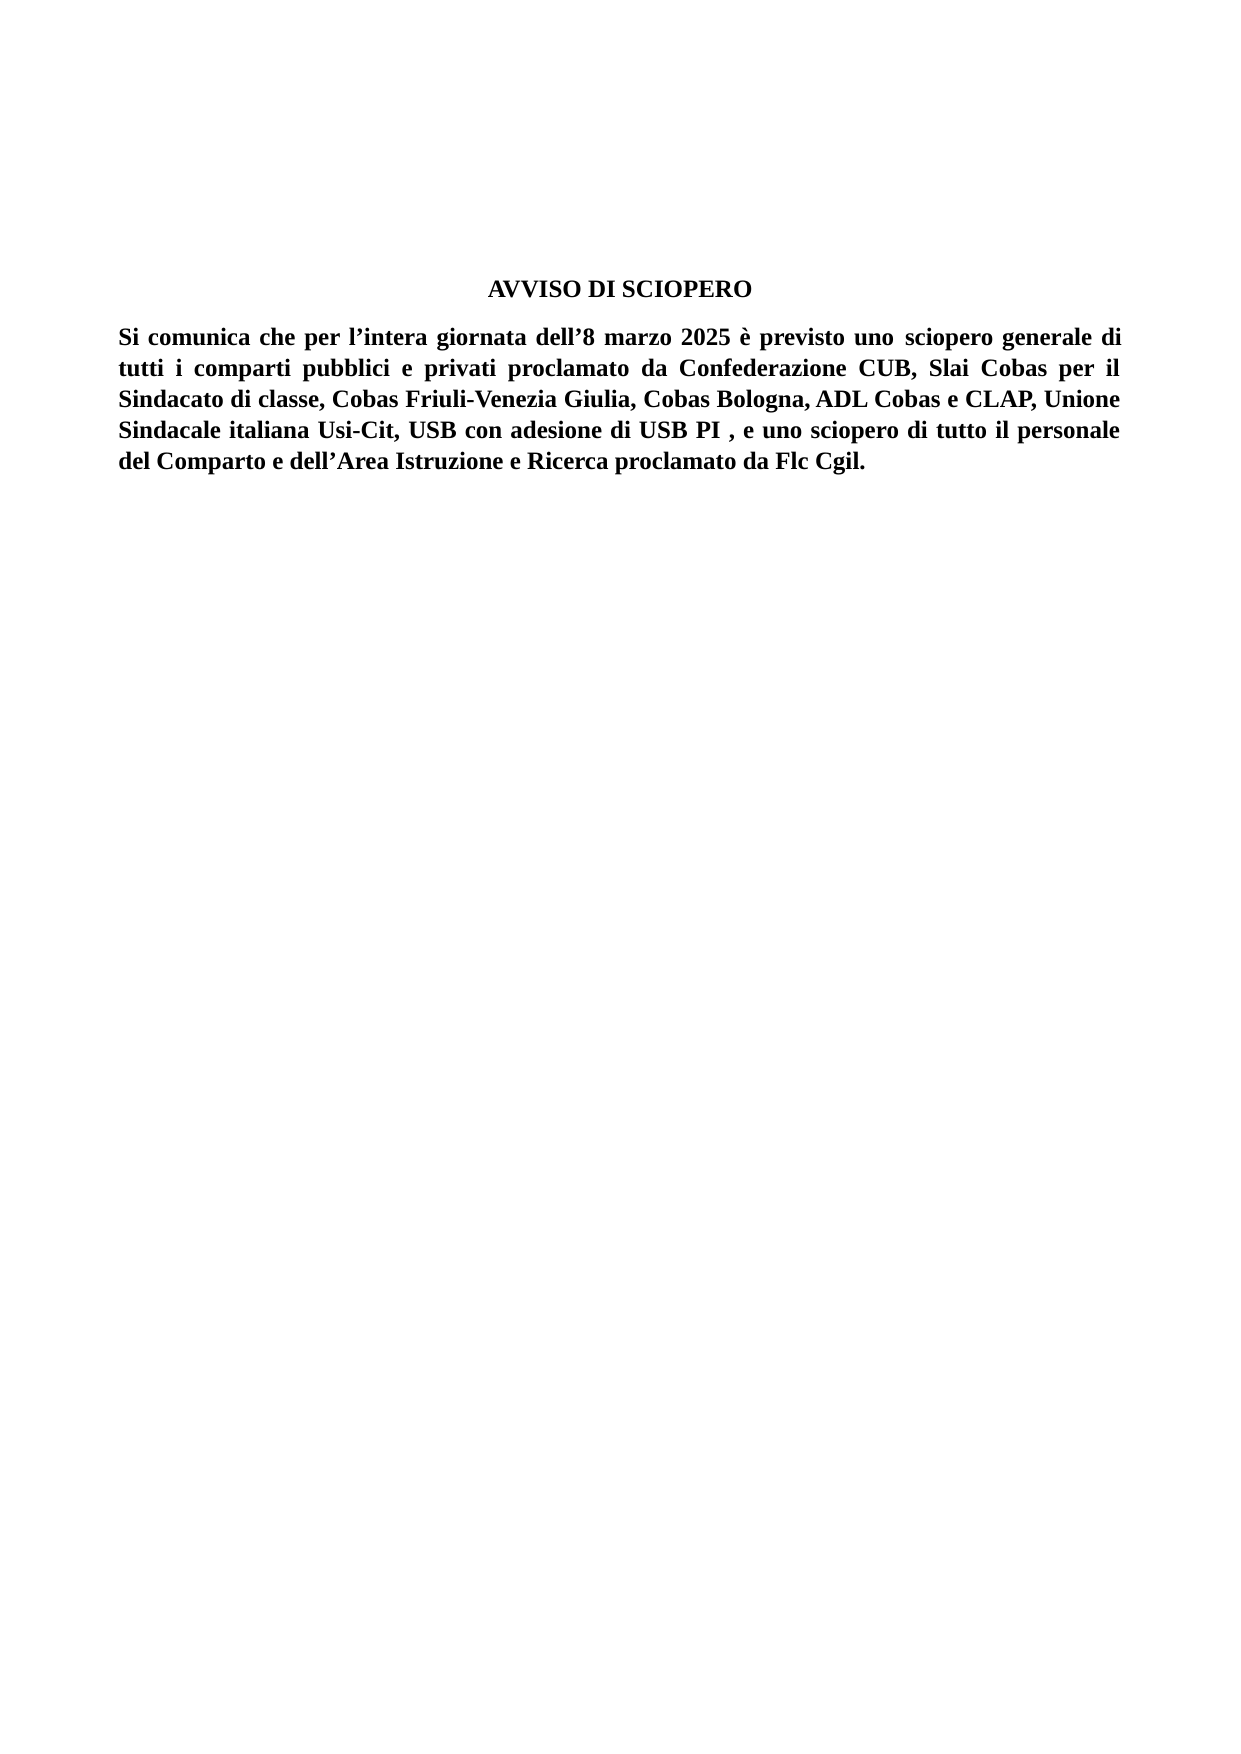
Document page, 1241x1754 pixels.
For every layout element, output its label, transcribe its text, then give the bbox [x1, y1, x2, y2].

text AVVISO DI SCIOPERO [118, 274, 1122, 303]
text Si comunica che per l’intera giornata dell’8 marzo 2025 è previsto uno sciopero generale di tutti i comparti pubblici e privati proclamato da Confederazione CUB, Slai Cobas per il Sindacato di classe, Cobas Friuli-Venezia Giulia, Cobas Bologna, ADL Cobas e CLAP, Unione Sindacale italiana Usi-Cit, USB con adesione di USB PI , e uno sciopero di tutto il personale del Comparto e dell’Area Istruzione e Ricerca proclamato da Flc Cgil. [118, 322, 1122, 475]
